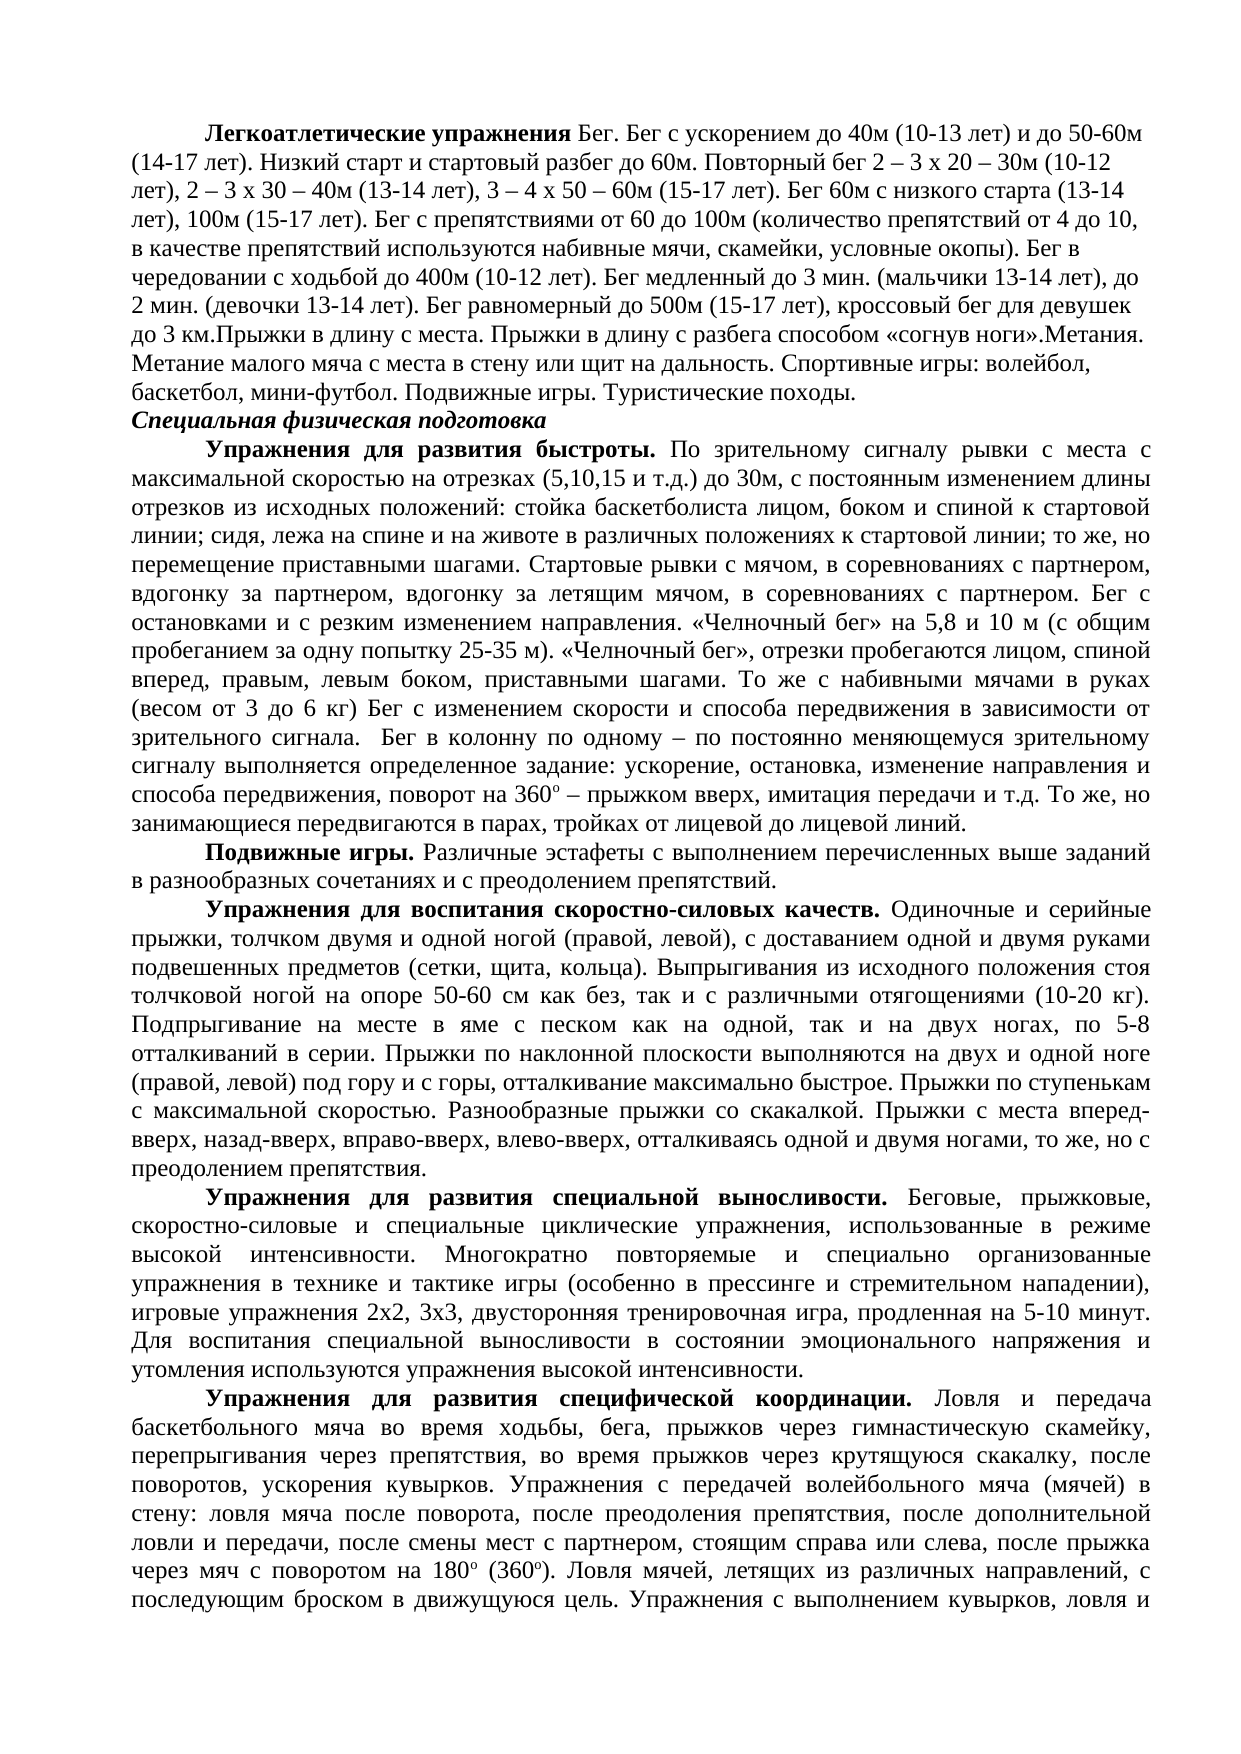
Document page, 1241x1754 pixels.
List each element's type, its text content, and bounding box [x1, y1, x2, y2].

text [131, 1383, 1152, 1613]
text Легкоатлетические упражнения Бег. Бег с ускорением до 40м (10-13 лет) и до 50-60м (14-17 лет). Низкий старт и стартовый разбег до 60м. Повторный бег 2 – 3 х 20 – 30м (10-12 лет), 2 – 3 х 30 – 40м (13-14 лет), 3 – 4 х 50 – 60м (15-17 лет). Бег 60м с низкого старта (13-14 лет), 100м (15-17 лет). Бег с препятствиями от 60 до 100м (количество препятствий от 4 до 10, в качестве препятствий используются набивные мячи, скамейки, условные окопы). Бег в чередовании с ходьбой до 400м (10-12 лет). Бег медленный до 3 мин. (мальчики 13-14 лет), до 2 мин. (девочки 13-14 лет). Бег равномерный до 500м (15-17 лет), кроссовый бег для девушек до .Прыжки в длину с места. Прыжки в длину с разбега способом «согнув ноги».Метания. Метание малого мяча с места в стену или щит на дальность. Спортивные игры: волейбол, баскетбол, мини-футбол. Подвижные игры. Туристические походы. [131, 118, 1152, 406]
text Подвижные игры. Различные эстафеты с выполнением перечисленных выше заданий в разнообразных сочетаниях и с преодолением препятствий. [131, 837, 1152, 894]
text Специальная физическая подготовка [131, 406, 1152, 434]
text Упражнения для воспитания скоростно-силовых качеств. Одиночные и серийные прыжки, толчком двумя и одной ногой (правой, левой), с доставанием одной и двумя руками подвешенных предметов (сетки, щита, кольца). Выпрыгивания из исходного положения стоя толчковой ногой на опоре 50- как без, так и с различными отягощениями (10-). Подпрыгивание на месте в яме с песком как на одной, так и на двух ногах, по 5-8 отталкиваний в серии. Прыжки по наклонной плоскости выполняются на двух и одной ноге (правой, левой) под гору и с горы, отталкивание максимально быстрое. Прыжки по ступенькам с максимальной скоростью. Разнообразные прыжки со скакалкой. Прыжки с места вперед-вверх, назад-вверх, вправо-вверх, влево-вверх, отталкиваясь одной и двумя ногами, то же, но с преодолением препятствия. [131, 894, 1152, 1182]
text Упражнения для развития специальной выносливости. Беговые, прыжковые, скоростно-силовые и специальные циклические упражнения, использованные в режиме высокой интенсивности. Многократно повторяемые и специально организованные упражнения в технике и тактике игры (особенно в прессинге и стремительном нападении), игровые упражнения 2х2, 3х3, двусторонняя тренировочная игра, продленная на 5-10 минут. Для воспитания специальной выносливости в состоянии эмоционального напряжения и утомления используются упражнения высокой интенсивности. [131, 1182, 1152, 1383]
text Упражнения для развития быстроты. По зрительному сигналу рывки с места с максимальной скоростью на отрезках (5,10,15 и т.д.) до 30м, с постоянным изменением длины отрезков из исходных положений: стойка баскетболиста лицом, боком и спиной к стартовой линии; сидя, лежа на спине и на животе в различных положениях к стартовой линии; то же, но перемещение приставными шагами. Стартовые рывки с мячом, в соревнованиях с партнером, вдогонку за партнером, вдогонку за летящим мячом, в соревнованиях с партнером. Бег с остановками и с резким изменением направления. «Челночный бег» на 5,8 и (с общим пробеганием за одну попытку 25-). «Челночный бег», отрезки пробегаются лицом, спиной вперед, правым, левым боком, приставными шагами. То же с набивными мячами в руках (весом от 3 до ) Бег с изменением скорости и способа передвижения в зависимости от зрительного сигнала. Бег в колонну по одному – по постоянно меняющемуся зрительному сигналу выполняется определенное задание: ускорение, остановка, изменение направления и способа передвижения, поворот на 360о – прыжком вверх, имитация передачи и т.д. То же, но занимающиеся передвигаются в парах, тройках от лицевой до лицевой линий. [131, 434, 1152, 837]
